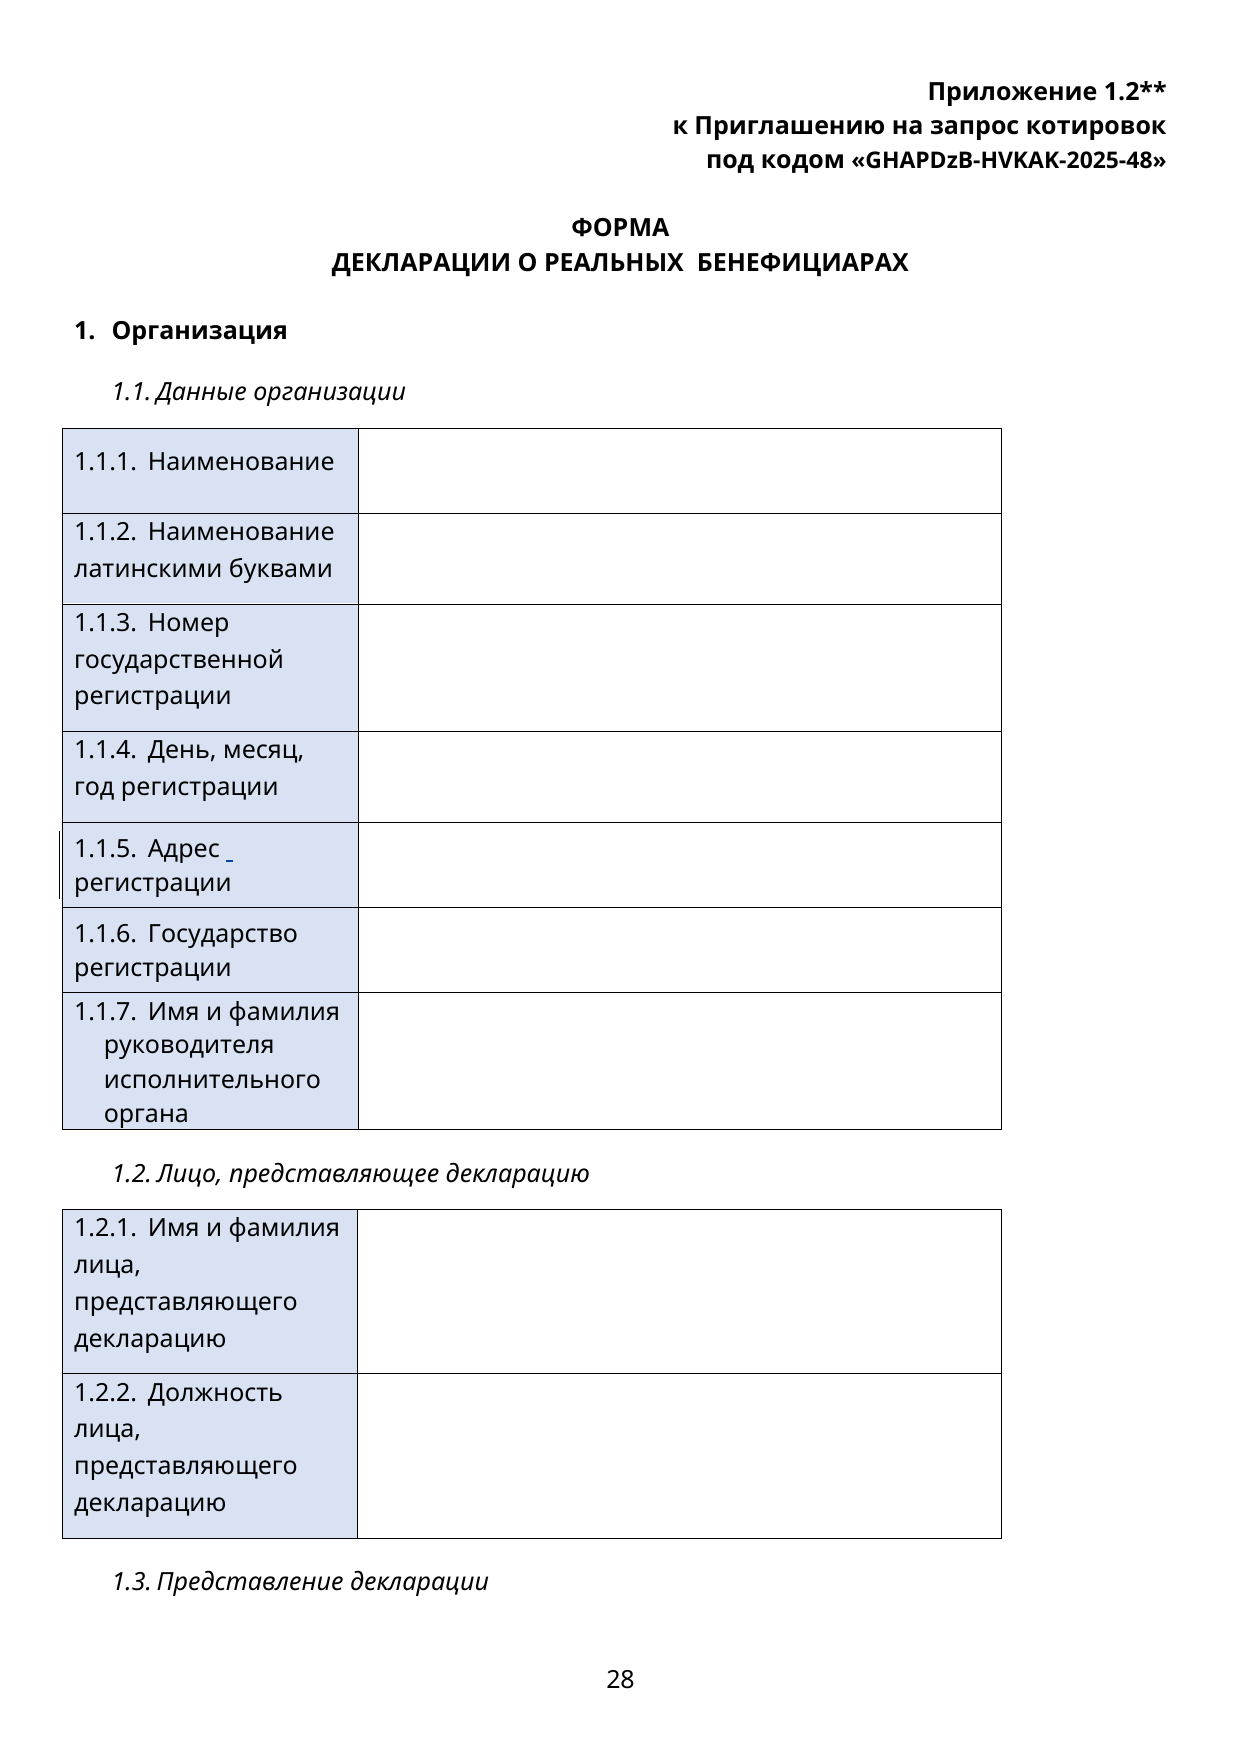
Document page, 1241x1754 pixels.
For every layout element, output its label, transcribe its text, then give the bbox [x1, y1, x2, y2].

table_cell [359, 993, 1001, 1129]
table_cell [359, 732, 1001, 822]
table_cell Номер государственной регистрации [63, 605, 358, 731]
table_cell [358, 1374, 1001, 1538]
list Данные организации [111, 374, 1167, 408]
text ФОРМА [74, 210, 1167, 244]
text ДЕКЛАРАЦИИ О РЕАЛЬНЫХ БЕНЕФИЦИАРАХ [74, 244, 1167, 278]
table_header Имя и фамилия лица, представляющего декларацию [63, 1210, 357, 1373]
table_cell [359, 908, 1001, 992]
text Приложение 1.2** [74, 74, 1167, 108]
table_cell Должность лица, представляющего декларацию [63, 1374, 357, 1538]
table_cell День, месяц, год регистрации [63, 732, 358, 822]
table_header Наименование [63, 429, 358, 513]
table_cell [359, 514, 1001, 603]
table_header [359, 429, 1001, 513]
table_cell Наименование латинскими буквами [63, 514, 358, 603]
table_cell Адрес регистрации [63, 823, 358, 907]
list Организация [74, 312, 1167, 346]
list Лицо, представляющее декларацию [111, 1155, 1167, 1189]
table_cell [359, 823, 1001, 907]
text к Приглашению на запрос котировок под кодом «GHAPDzB-HVKAK-2025-48» [74, 108, 1167, 176]
table_cell Государство регистрации [63, 908, 358, 992]
table_cell [359, 605, 1001, 731]
list Представление декларации [111, 1564, 1167, 1598]
table_header [358, 1210, 1001, 1373]
table_cell Имя и фамилия руководителя исполнительного органа [63, 993, 358, 1129]
